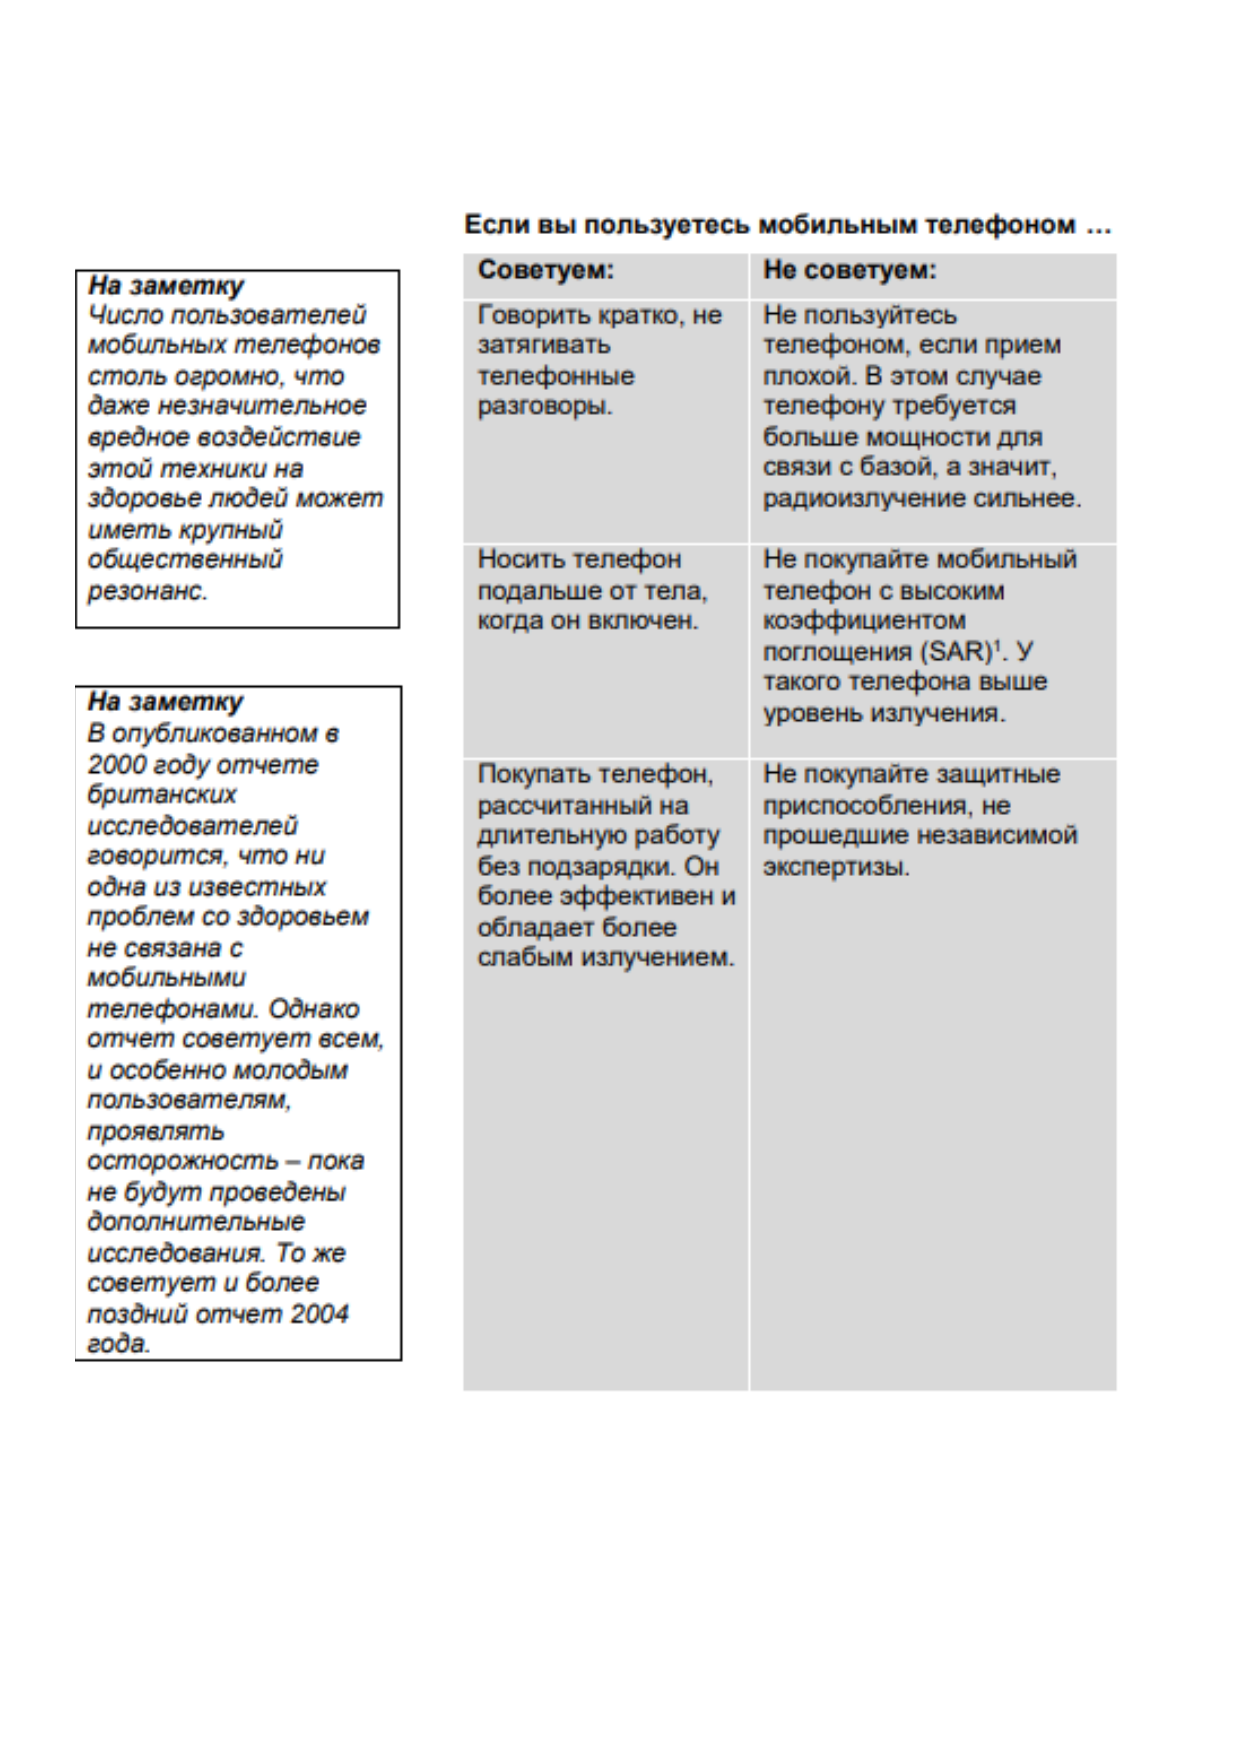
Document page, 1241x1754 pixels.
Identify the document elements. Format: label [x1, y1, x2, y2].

picture [75, 181, 1120, 1416]
